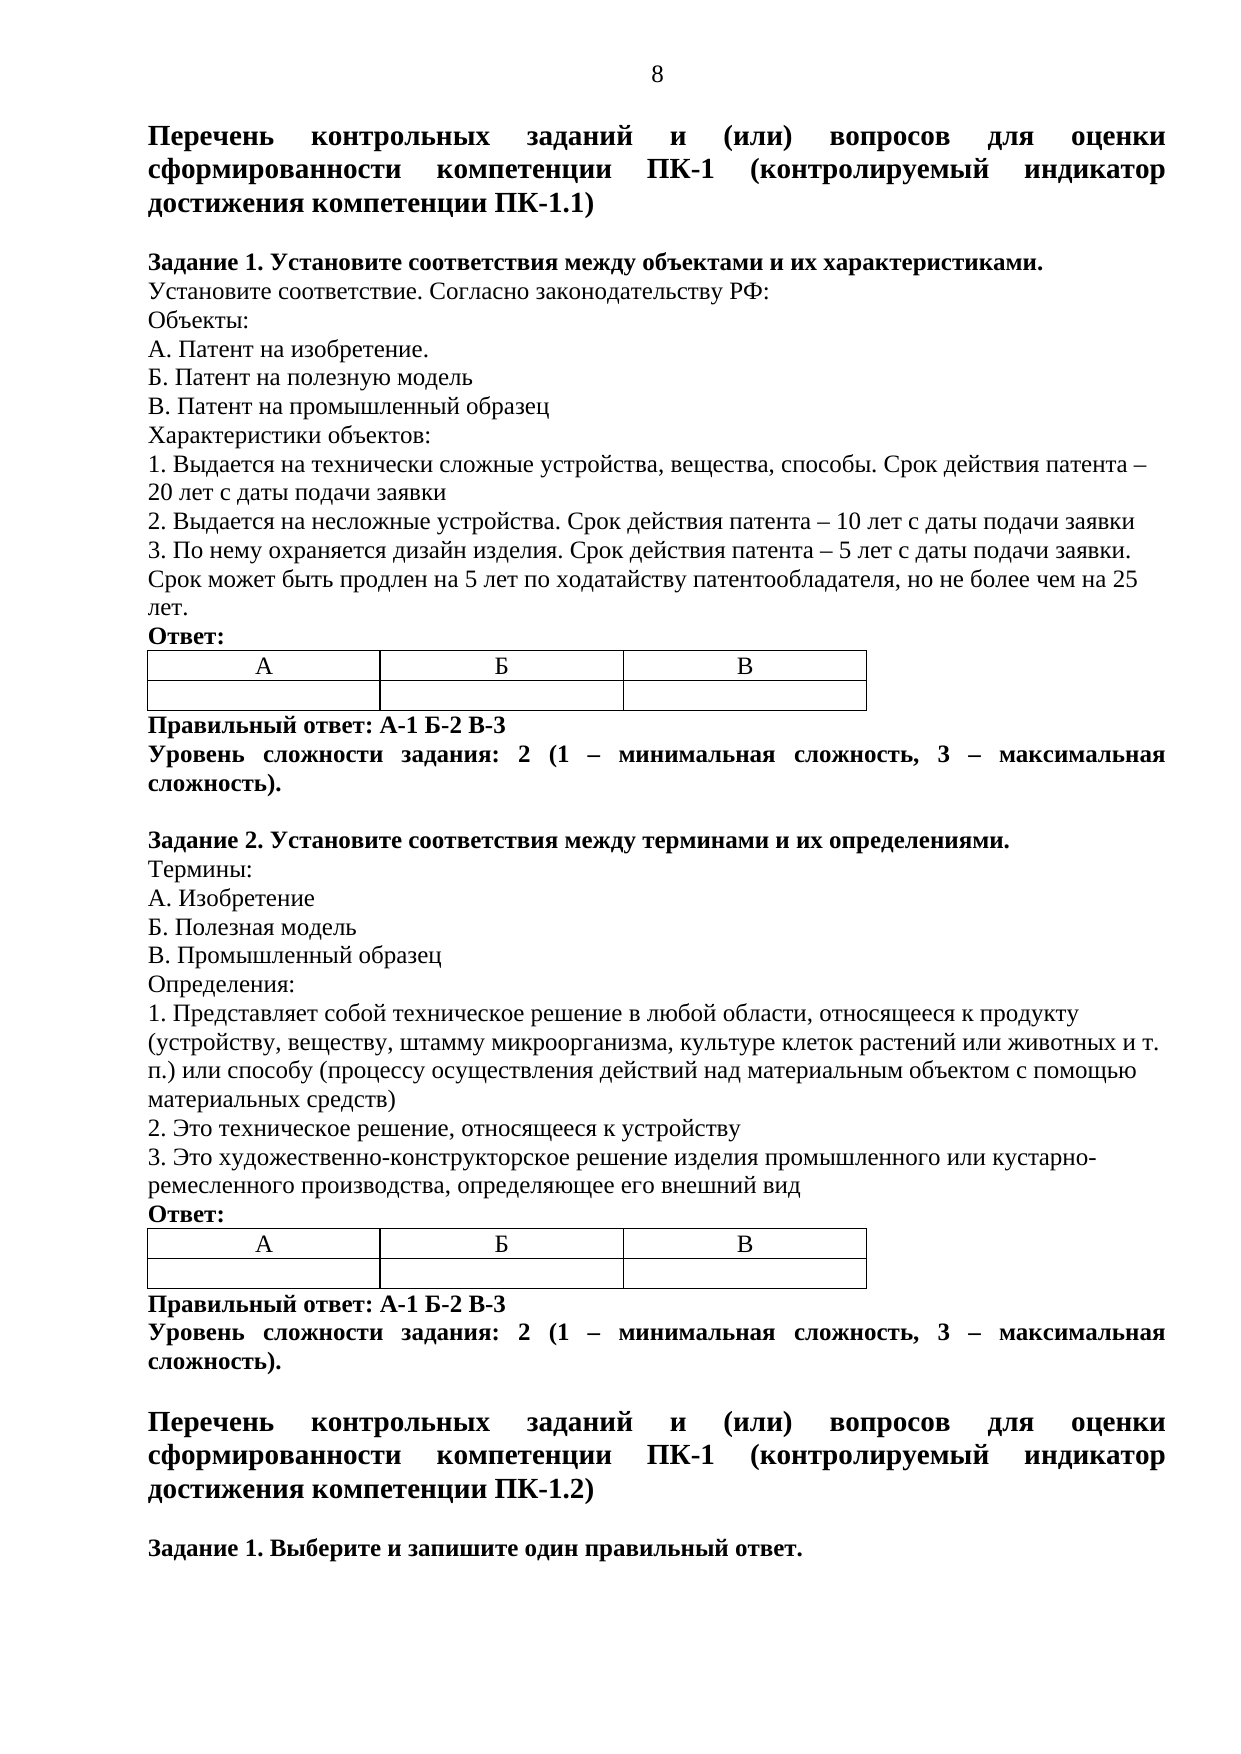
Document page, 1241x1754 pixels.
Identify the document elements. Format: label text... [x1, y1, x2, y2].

text Б. Полезная модель [148, 912, 1167, 941]
table_cell [624, 681, 866, 709]
text Задание 1. Установите соответствия между объектами и их характеристиками. [148, 247, 1167, 276]
table_header А [148, 1229, 379, 1258]
text 1. Выдается на технически сложные устройства, вещества, способы. Срок действия патента – 20 лет с даты подачи заявки [148, 449, 1167, 506]
table_header В [624, 651, 866, 680]
table_cell [148, 1259, 379, 1288]
text Ответ: [148, 1199, 1167, 1228]
table_cell [381, 1259, 623, 1288]
text Правильный ответ: А-1 Б-2 В-3 [148, 1289, 1167, 1317]
text Установите соответствие. Согласно законодательству РФ: [148, 276, 1167, 305]
text А. Изобретение [148, 883, 1167, 912]
text Уровень сложности задания: 2 (1 – минимальная сложность, 3 – максимальная сложность). [148, 739, 1167, 797]
text Характеристики объектов: [148, 420, 1167, 449]
text Правильный ответ: А-1 Б-2 В-3 [148, 711, 1167, 739]
table_cell [624, 1259, 866, 1288]
text 1. Представляет собой техническое решение в любой области, относящееся к продукту (устройству, веществу, штамму микроорганизма, культуре клеток растений или животных и т. п.) или способу (процессу осуществления действий над материальным объектом с помощью материальных средств) [148, 998, 1167, 1113]
text 2. Это техническое решение, относящееся к устройству [148, 1113, 1167, 1142]
table_header Б [381, 1229, 623, 1258]
text 3. Это художественно-конструкторское решение изделия промышленного или кустарно-ремесленного производства, определяющее его внешний вид [148, 1142, 1167, 1199]
table_header А [148, 651, 379, 680]
text Объекты: [148, 305, 1167, 334]
text Уровень сложности задания: 2 (1 – минимальная сложность, 3 – максимальная сложность). [148, 1317, 1167, 1375]
text Задание 1. Выберите и запишите один правильный ответ. [148, 1533, 1167, 1562]
table_cell [148, 681, 379, 709]
text 3. По нему охраняется дизайн изделия. Срок действия патента – 5 лет с даты подачи заявки. Срок может быть продлен на 5 лет по ходатайству патентообладателя, но не более чем на 25 лет. [148, 535, 1167, 621]
text Термины: [148, 854, 1167, 883]
text 2. Выдается на несложные устройства. Срок действия патента – 10 лет с даты подачи заявки [148, 506, 1167, 535]
table_header В [624, 1229, 866, 1258]
table_header Б [381, 651, 623, 680]
text В. Патент на промышленный образец [148, 391, 1167, 420]
text Б. Патент на полезную модель [148, 362, 1167, 391]
text Перечень контрольных заданий и (или) вопросов для оценки сформированности компетенции ПК-1 (контролируемый индикатор достижения компетенции ПК-1.2) [148, 1404, 1167, 1504]
text Задание 2. Установите соответствия между терминами и их определениями. [148, 826, 1167, 854]
text Ответ: [148, 621, 1167, 650]
text А. Патент на изобретение. [148, 334, 1167, 362]
text Определения: [148, 969, 1167, 998]
text В. Промышленный образец [148, 941, 1167, 969]
text Перечень контрольных заданий и (или) вопросов для оценки сформированности компетенции ПК-1 (контролируемый индикатор достижения компетенции ПК-1.1) [148, 118, 1167, 219]
table_cell [381, 681, 623, 709]
